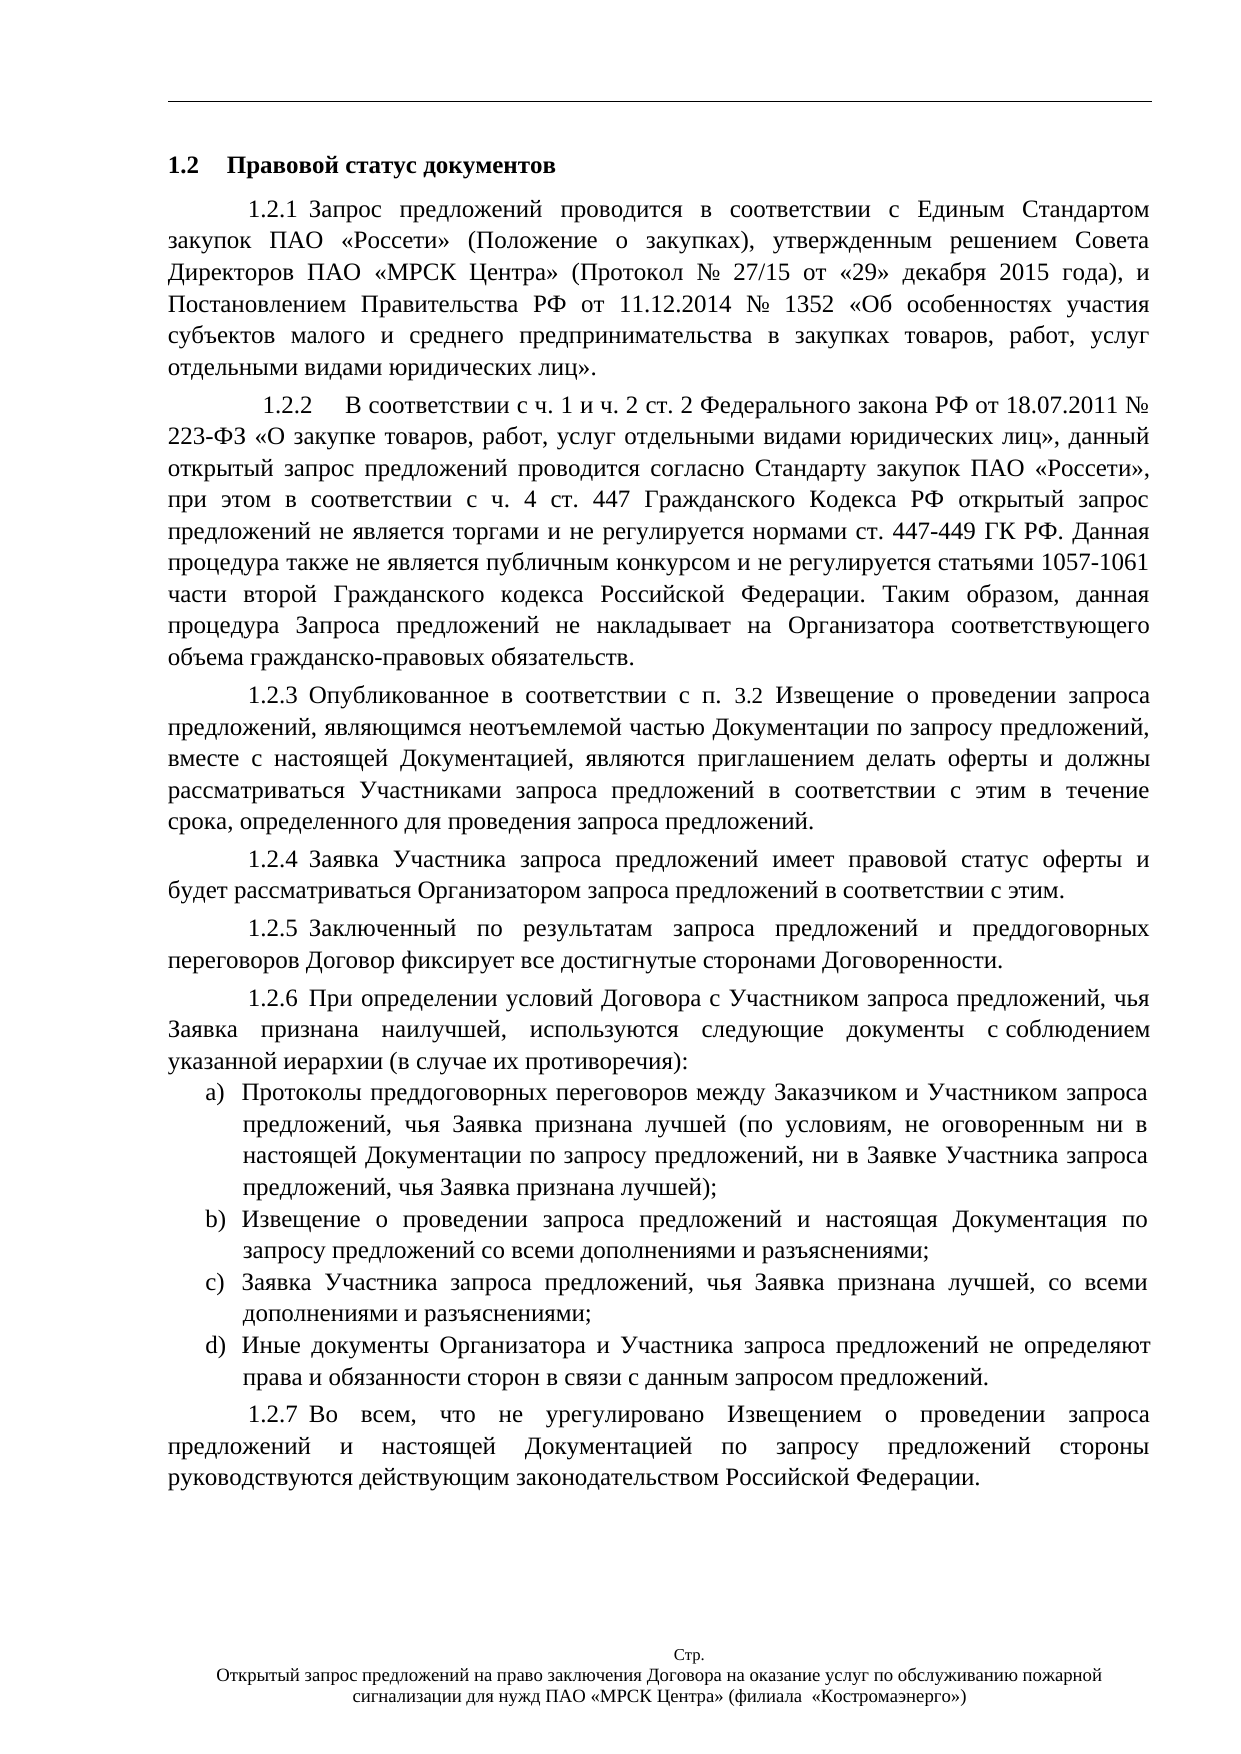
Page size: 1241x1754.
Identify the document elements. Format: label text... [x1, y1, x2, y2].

list Заявка Участника запроса предложений, чья Заявка признана лучшей, со всеми дополнениями и разъяснениями; [205, 1267, 1148, 1327]
list В соответствии с ч. 1 и ч. 2 ст. 2 Федерального закона РФ от 18.07.2011 № 223-ФЗ «О закупке товаров, работ, услуг отдельными видами юридических лиц», данный открытый запрос предложений проводится согласно Стандарту закупок ПАО «Россети», при этом в соответствии с ч. 4 ст. 447 Гражданского Кодекса РФ открытый запрос предложений не является торгами и не регулируется нормами ст. 447-449 ГК РФ. Данная процедура также не является публичным конкурсом и не регулируется статьями 1057-1061 части второй Гражданского кодекса Российской Федерации. Таким образом, данная процедура Запроса предложений не накладывает на Организатора соответствующего объема гражданско-правовых обязательств. [168, 390, 1150, 671]
list Заключенный по результатам запроса предложений и преддоговорных переговоров Договор фиксирует все достигнутые сторонами Договоренности. [168, 913, 1150, 974]
list Извещение о проведении запроса предложений и настоящая Документация по запросу предложений со всеми дополнениями и разъяснениями; [205, 1204, 1148, 1264]
list Опубликованное в соответствии с п. 3.2 Извещение о проведении запроса предложений, являющимся неотъемлемой частью Документации по запросу предложений, вместе с настоящей Документацией, являются приглашением делать оферты и должны рассматриваться Участниками запроса предложений в соответствии с этим в течение срока, определенного для проведения запроса предложений. [168, 680, 1150, 835]
list При определении условий Договора с Участником запроса предложений, чья Заявка признана наилучшей, используются следующие документы с соблюдением указанной иерархии (в случае их противоречия): [168, 983, 1150, 1075]
list Во всем, что не урегулировано Извещением о проведении запроса предложений и настоящей Документацией по запросу предложений стороны руководствуются действующим законодательством Российской Федерации. [168, 1399, 1150, 1491]
list Иные документы Организатора и Участника запроса предложений не определяют права и обязанности сторон в связи с данным запросом предложений. [205, 1330, 1152, 1390]
list Заявка Участника запроса предложений имеет правовой статус оферты и будет рассматриваться Организатором запроса предложений в соответствии с этим. [168, 844, 1150, 904]
list Протоколы преддоговорных переговоров между Заказчиком и Участником запроса предложений, чья Заявка признана лучшей (по условиям, не оговоренным ни в настоящей Документации по запросу предложений, ни в Заявке Участника запроса предложений, чья Заявка признана лучшей); [205, 1077, 1149, 1201]
subtitle Правовой статус документов [168, 150, 1152, 179]
list Запрос предложений проводится в соответствии с Единым Стандартом закупок ПАО «Россети» (Положение о закупках), утвержденным решением Совета Директоров ПАО «МРСК Центра» (Протокол № 27/15 от «29» декабря 2015 года), и Постановлением Правительства РФ от 11.12.2014 № 1352 «Об особенностях участия субъектов малого и среднего предпринимательства в закупках товаров, работ, услуг отдельными видами юридических лиц». [168, 194, 1150, 381]
